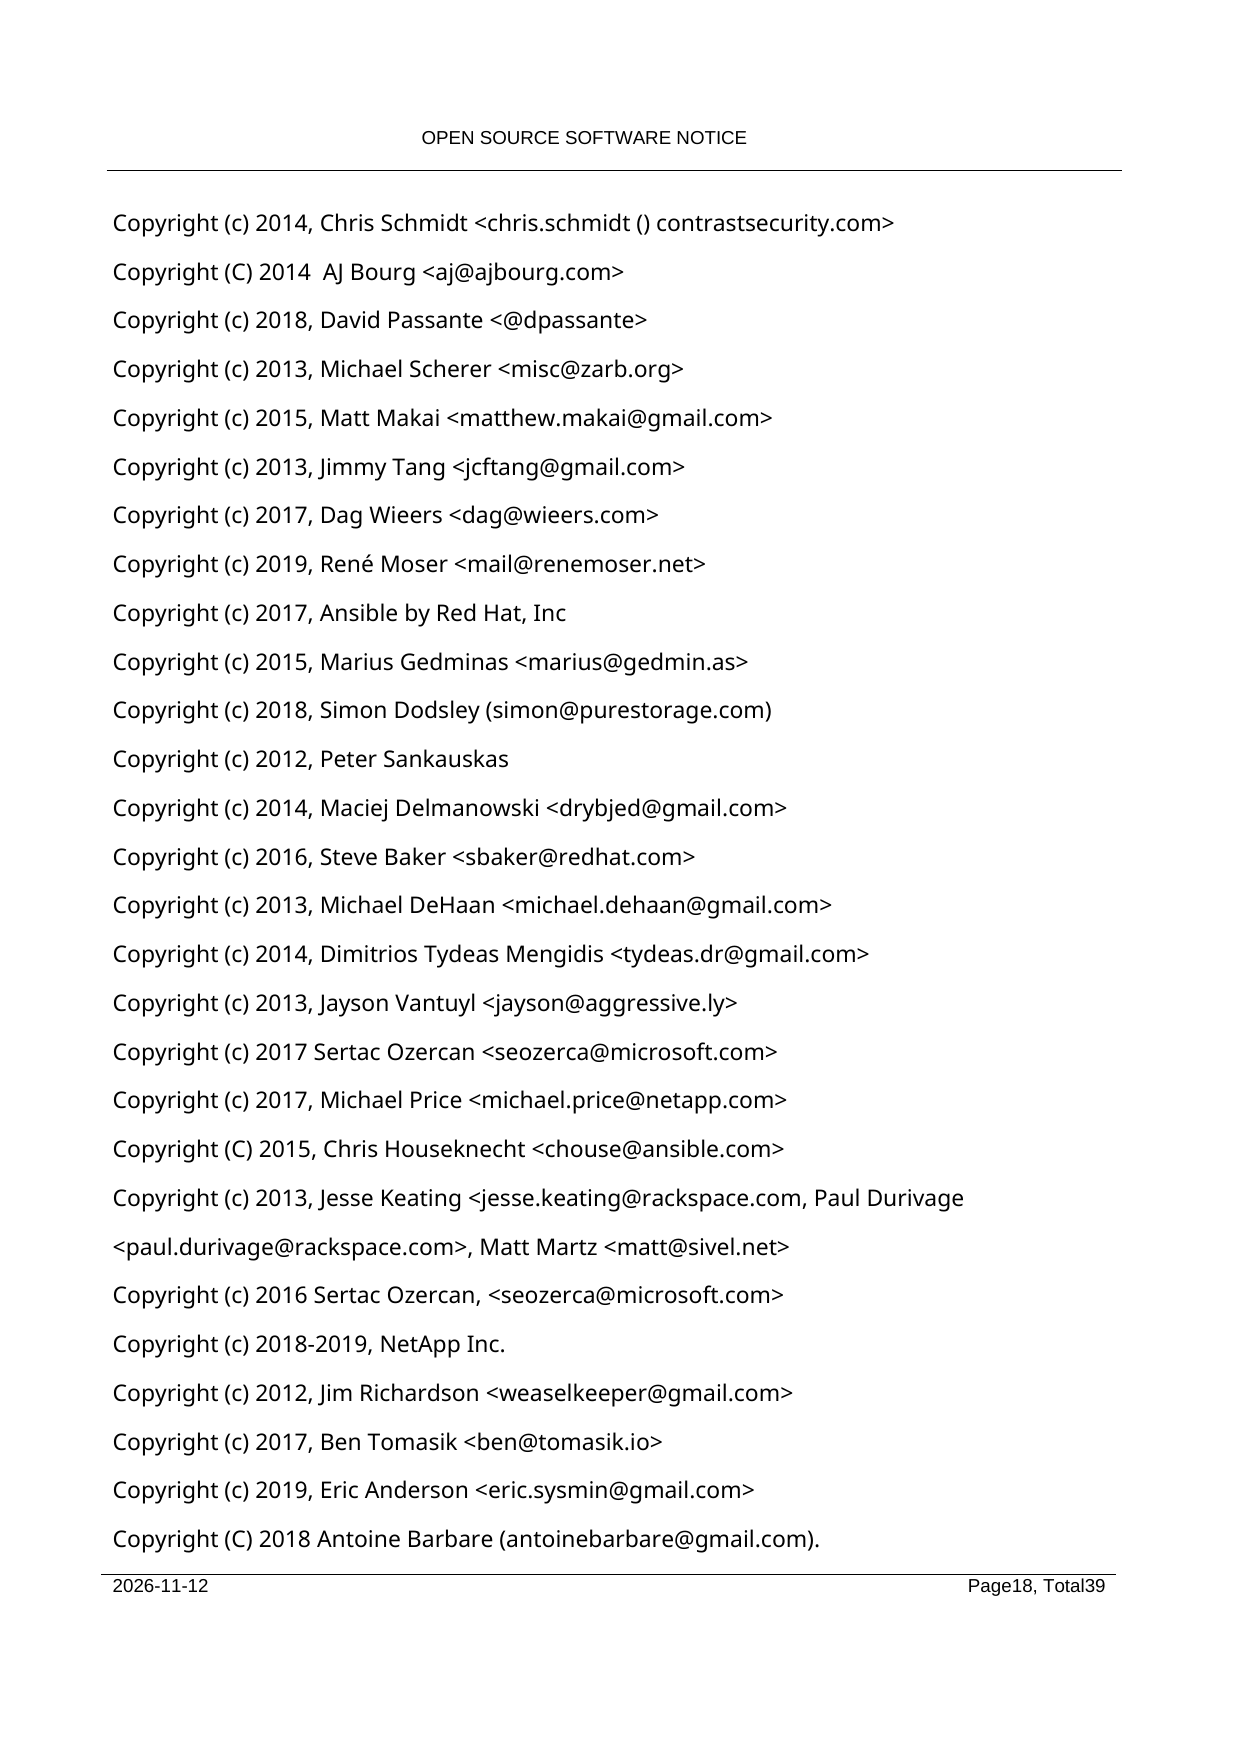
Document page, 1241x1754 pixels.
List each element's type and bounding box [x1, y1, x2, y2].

text [112, 206, 1128, 1555]
